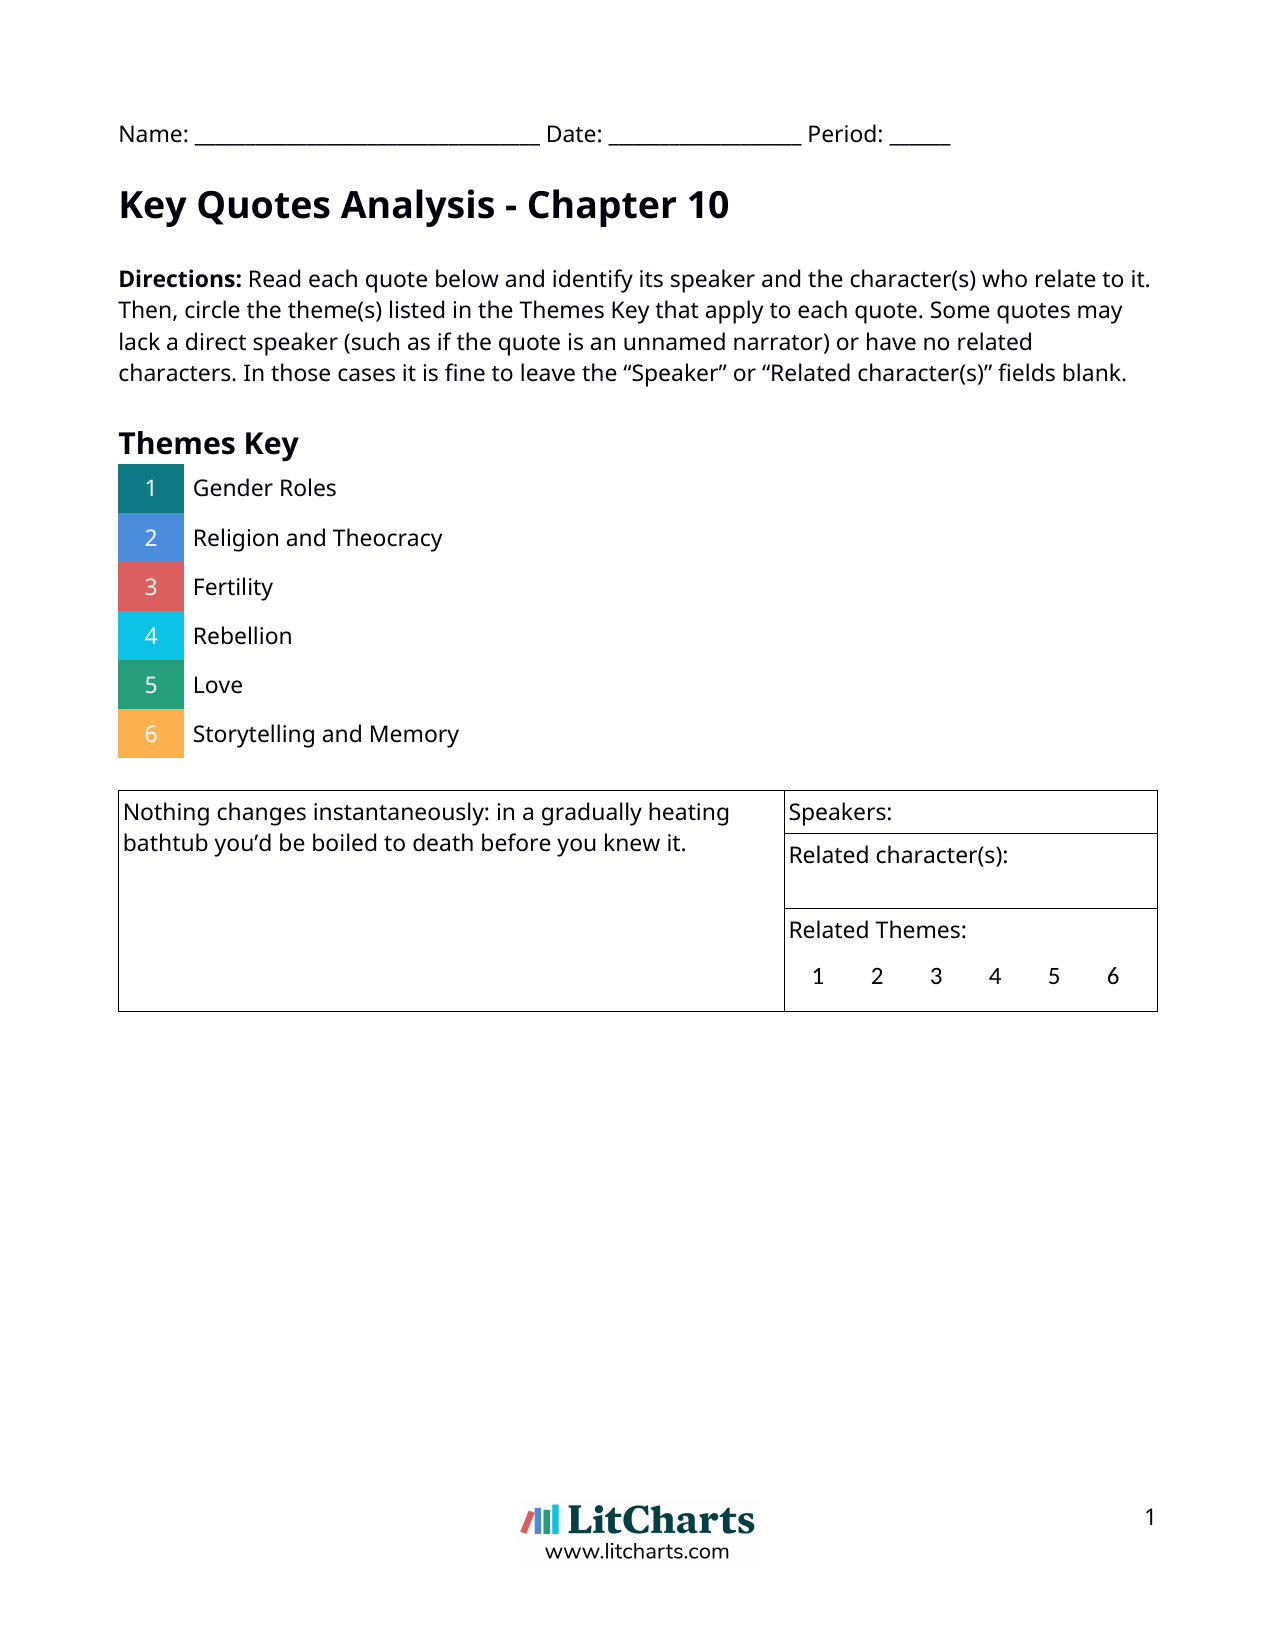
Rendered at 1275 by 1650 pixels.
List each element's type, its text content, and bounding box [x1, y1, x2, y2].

table_header Nothing changes instantaneously: in a gradually heating bathtub you’d be boiled to death before you knew it. [119, 791, 784, 1011]
table_cell Storytelling and Memory [184, 709, 840, 758]
table_cell 3 [118, 562, 184, 611]
table_header Speakers: [785, 791, 1157, 833]
table_cell 6 [118, 709, 184, 758]
text Themes Key [118, 422, 1157, 463]
table_cell Love [184, 660, 840, 709]
table_cell Related character(s): [785, 834, 1157, 907]
table_cell 4 [118, 611, 184, 660]
picture [514, 1498, 761, 1567]
table_cell 2 [118, 513, 184, 562]
table_cell Rebellion [184, 611, 840, 660]
table_cell Related Themes: [785, 909, 1157, 1011]
table_header Gender Roles [184, 464, 840, 513]
text Key Quotes Analysis - Chapter 10 [118, 178, 1157, 229]
table_cell 5 [118, 660, 184, 709]
table_header 1 [118, 464, 184, 513]
table_cell Fertility [184, 562, 840, 611]
table_cell Religion and Theocracy [184, 513, 840, 562]
text Directions: Read each quote below and identify its speaker and the character(s) who relate to it. Then, circle the theme(s) listed in the Themes Key that apply to each quote. Some quotes may lack a direct speaker (such as if the quote is an unnamed narrator) or have no related characters. In those cases it is fine to leave the “Speaker” or “Related character(s)” fields blank. [118, 263, 1157, 388]
